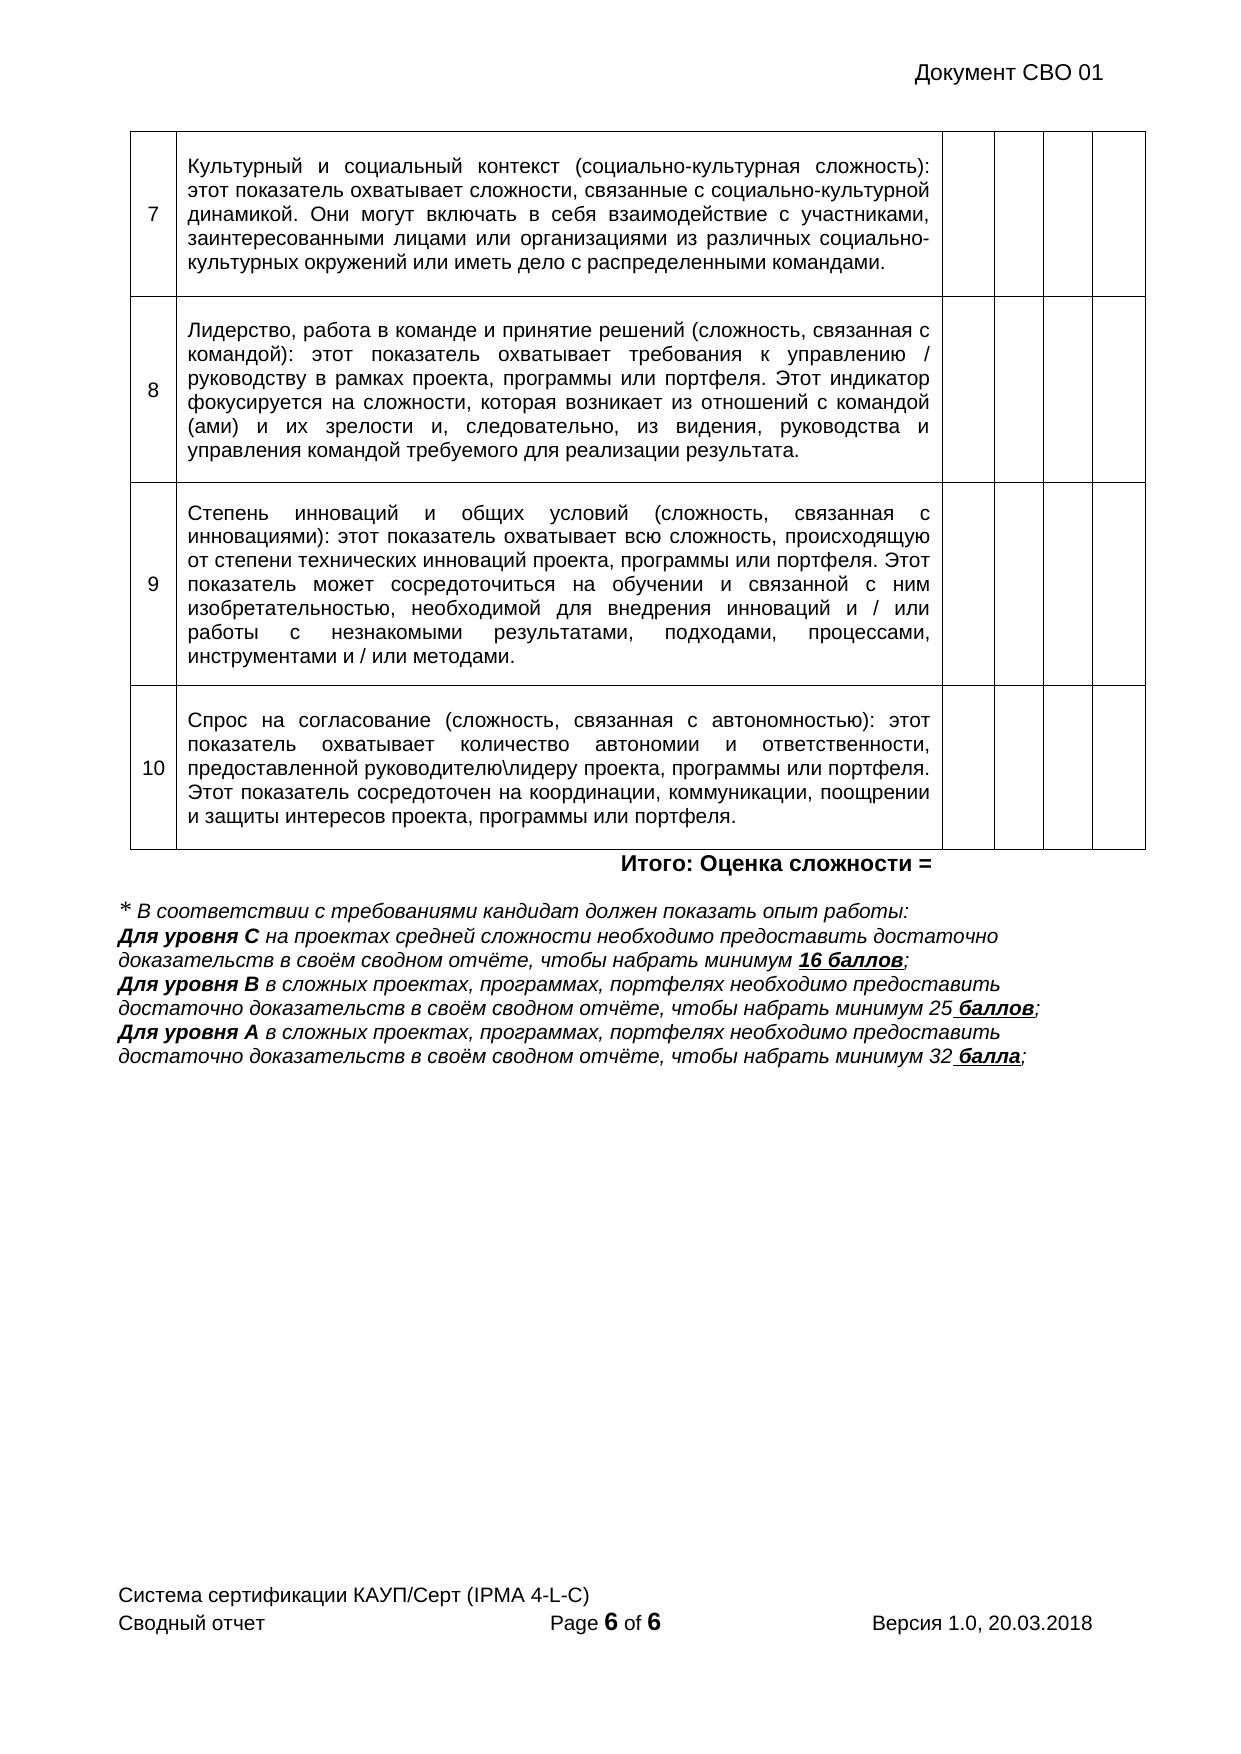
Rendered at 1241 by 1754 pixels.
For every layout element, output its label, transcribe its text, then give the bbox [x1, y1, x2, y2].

text * В соответствии с требованиями кандидат должен показать опыт работы: [118, 895, 1122, 924]
table_cell [1044, 483, 1092, 685]
table_cell Степень инноваций и общих условий (сложность, связанная с инновациями): этот показатель охватывает всю сложность, происходящую от степени технических инноваций проекта, программы или портфеля. Этот показатель может сосредоточиться на обучении и связанной с ним изобретательностью, необходимой для внедрения инноваций и / или работы с незнакомыми результатами, подходами, процессами, инструментами и / или методами. [177, 483, 942, 685]
table_cell [1044, 686, 1092, 849]
table_cell [995, 132, 1043, 296]
table_cell 7 [131, 132, 176, 296]
table_cell [995, 297, 1043, 482]
table_cell [995, 686, 1043, 849]
text Итого: Оценка сложности = [118, 850, 1122, 877]
table_cell 8 [131, 297, 176, 482]
table_cell Лидерство, работа в команде и принятие решений (сложность, связанная с командой): этот показатель охватывает требования к управлению / руководству в рамках проекта, программы или портфеля. Этот индикатор фокусируется на сложности, которая возникает из отношений с командой (ами) и их зрелости и, следовательно, из видения, руководства и управления командой требуемого для реализации результата. [177, 297, 942, 482]
table_cell [1093, 132, 1145, 296]
table_cell [943, 686, 994, 849]
table_cell [1044, 297, 1092, 482]
table_cell [1093, 483, 1145, 685]
table_cell Культурный и социальный контекст (социально-культурная сложность): этот показатель охватывает сложности, связанные с социально-культурной динамикой. Они могут включать в себя взаимодействие с участниками, заинтересованными лицами или организациями из различных социально-культурных окружений или иметь дело с распределенными командами. [177, 132, 942, 296]
table_cell 9 [131, 483, 176, 685]
table_cell [943, 297, 994, 482]
text Для уровня С на проектах средней сложности необходимо предоставить достаточно доказательств в своём сводном отчёте, чтобы набрать минимум 16 баллов; [118, 924, 1122, 972]
table_cell [943, 483, 994, 685]
table_cell 10 [131, 686, 176, 849]
table_cell [1093, 686, 1145, 849]
table_cell [1044, 132, 1092, 296]
text Для уровня В в сложных проектах, программах, портфелях необходимо предоставить достаточно доказательств в своём сводном отчёте, чтобы набрать минимум 25 баллов; [118, 972, 1122, 1020]
table_cell [995, 483, 1043, 685]
table_cell [1093, 297, 1145, 482]
table_cell Спрос на согласование (сложность, связанная с автономностью): этот показатель охватывает количество автономии и ответственности, предоставленной руководителю\лидеру проекта, программы или портфеля. Этот показатель сосредоточен на координации, коммуникации, поощрении и защиты интересов проекта, программы или портфеля. [177, 686, 942, 849]
text Для уровня А в сложных проектах, программах, портфелях необходимо предоставить достаточно доказательств в своём сводном отчёте, чтобы набрать минимум 32 балла; [118, 1020, 1122, 1068]
table_cell [943, 132, 994, 296]
